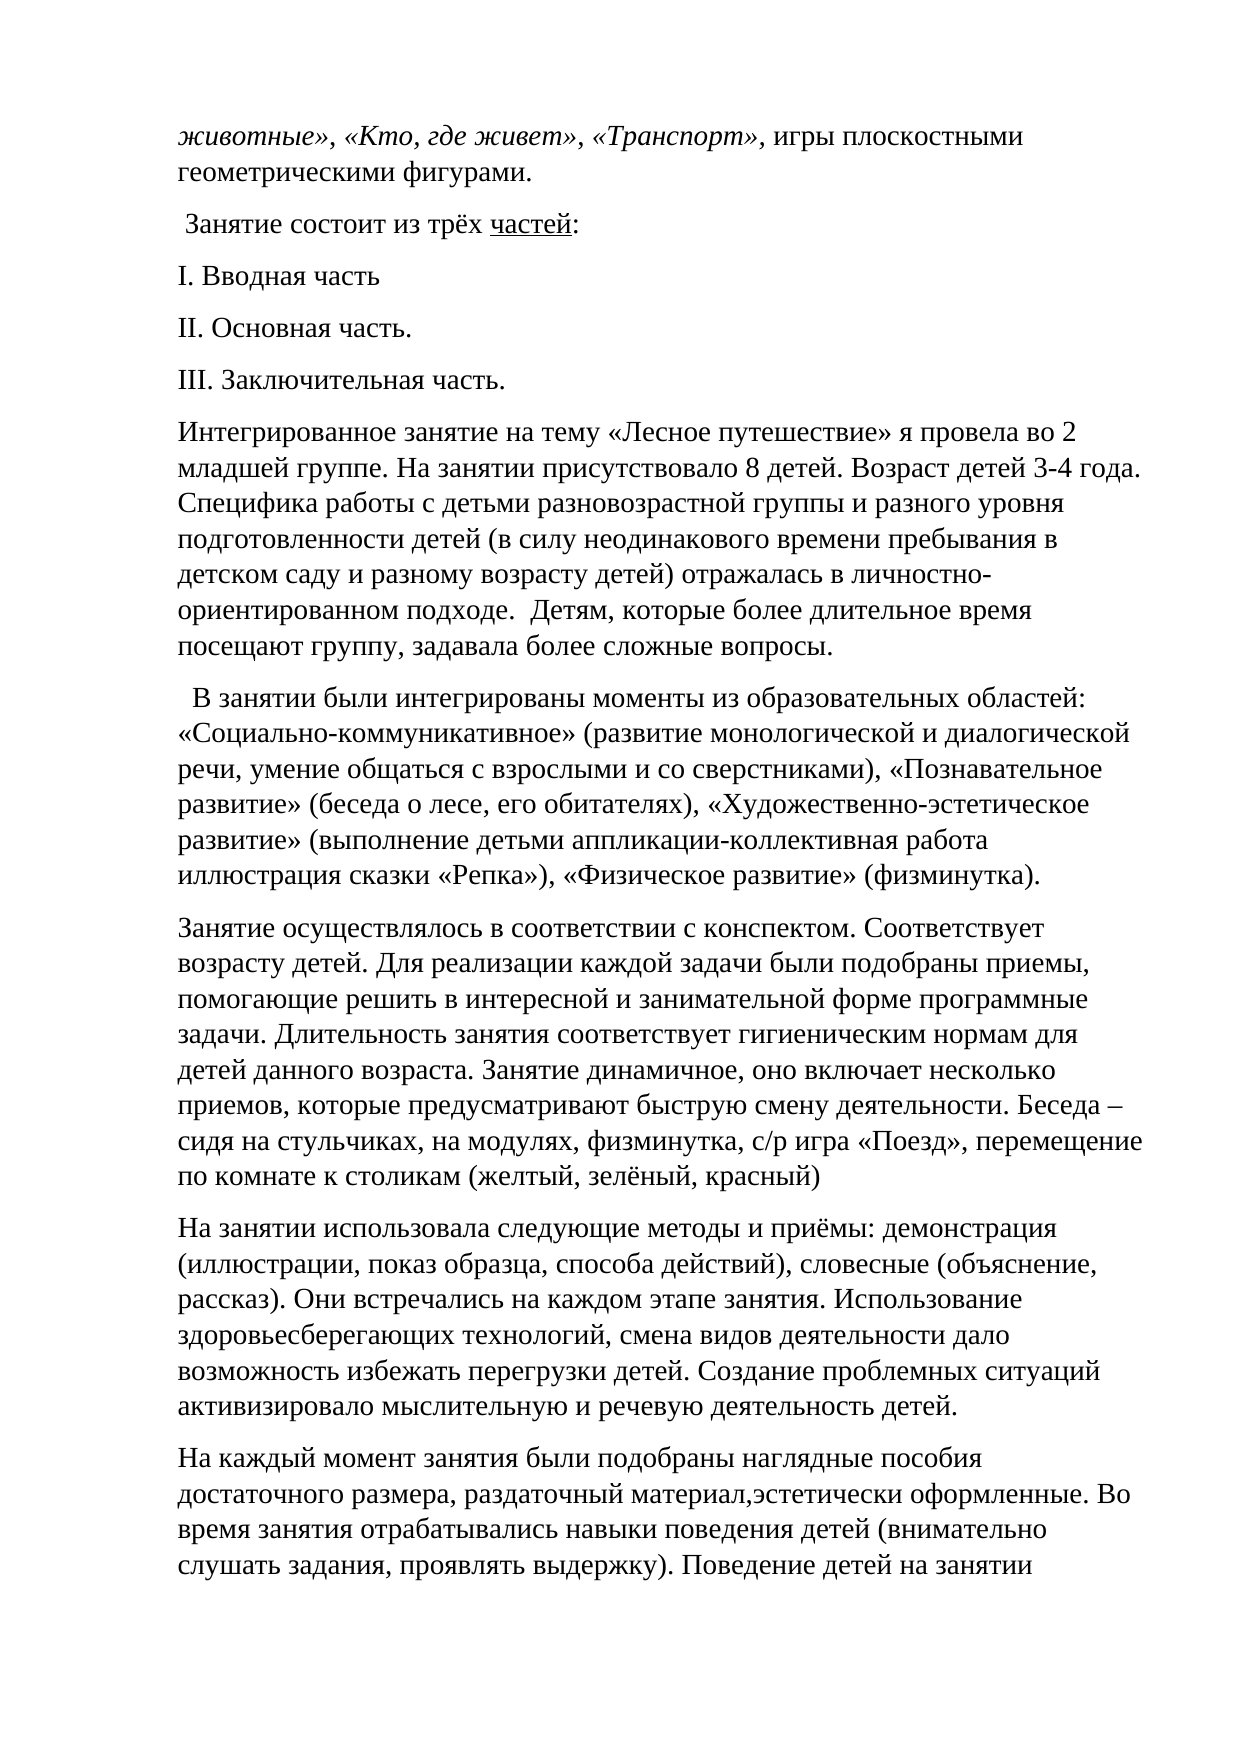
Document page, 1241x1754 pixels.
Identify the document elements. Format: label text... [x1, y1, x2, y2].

text Занятие осуществлялось в соответствии с конспектом. Соответствует возрасту детей. Для реализации каждой задачи были подобраны приемы, помогающие решить в интересной и занимательной форме программные задачи. Длительность занятия соответствует гигиеническим нормам для детей данного возраста. Занятие динамичное, оно включает несколько приемов, которые предусматривают быструю смену деятельности. Беседа – сидя на стульчиках, на модулях, физминутка, с/р игра «Поезд», перемещение по комнате к столикам (желтый, зелёный, красный) [177, 910, 1152, 1192]
text III. Заключительная часть. [177, 362, 1152, 396]
text II. Основная часть. [177, 310, 1152, 344]
text I. Вводная часть [177, 258, 1152, 292]
text Занятие состоит из трёх частей: [177, 206, 1152, 239]
text Интегрированное занятие на тему «Лесное путешествие» я провела во 2 младшей группе. На занятии присутствовало 8 детей. Возраст детей 3-4 года. Специфика работы с детьми разновозрастной группы и разного уровня подготовленности детей (в силу неодинакового времени пребывания в детском саду и разному возрасту детей) отражалась в личностно-ориентированном подходе. Детям, которые более длительное время посещают группу, задавала более сложные вопросы. [177, 414, 1152, 661]
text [177, 1440, 1152, 1580]
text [177, 118, 1152, 187]
text В занятии были интегрированы моменты из образовательных областей: «Социально-коммуникативное» (развитие монологической и диалогической речи, умение общаться с взрослыми и со сверстниками), «Познавательное развитие» (беседа о лесе, его обитателях), «Художественно-эстетическое развитие» (выполнение детьми аппликации-коллективная работа иллюстрация сказки «Репка»), «Физическое развитие» (физминутка). [177, 680, 1152, 891]
text На занятии использовала следующие методы и приёмы: демонстрация (иллюстрации, показ образца, способа действий), словесные (объяснение, рассказ). Они встречались на каждом этапе занятия. Использование здоровьесберегающих технологий, смена видов деятельности дало возможность избежать перегрузки детей. Создание проблемных ситуаций активизировало мыслительную и речевую деятельность детей. [177, 1211, 1152, 1422]
